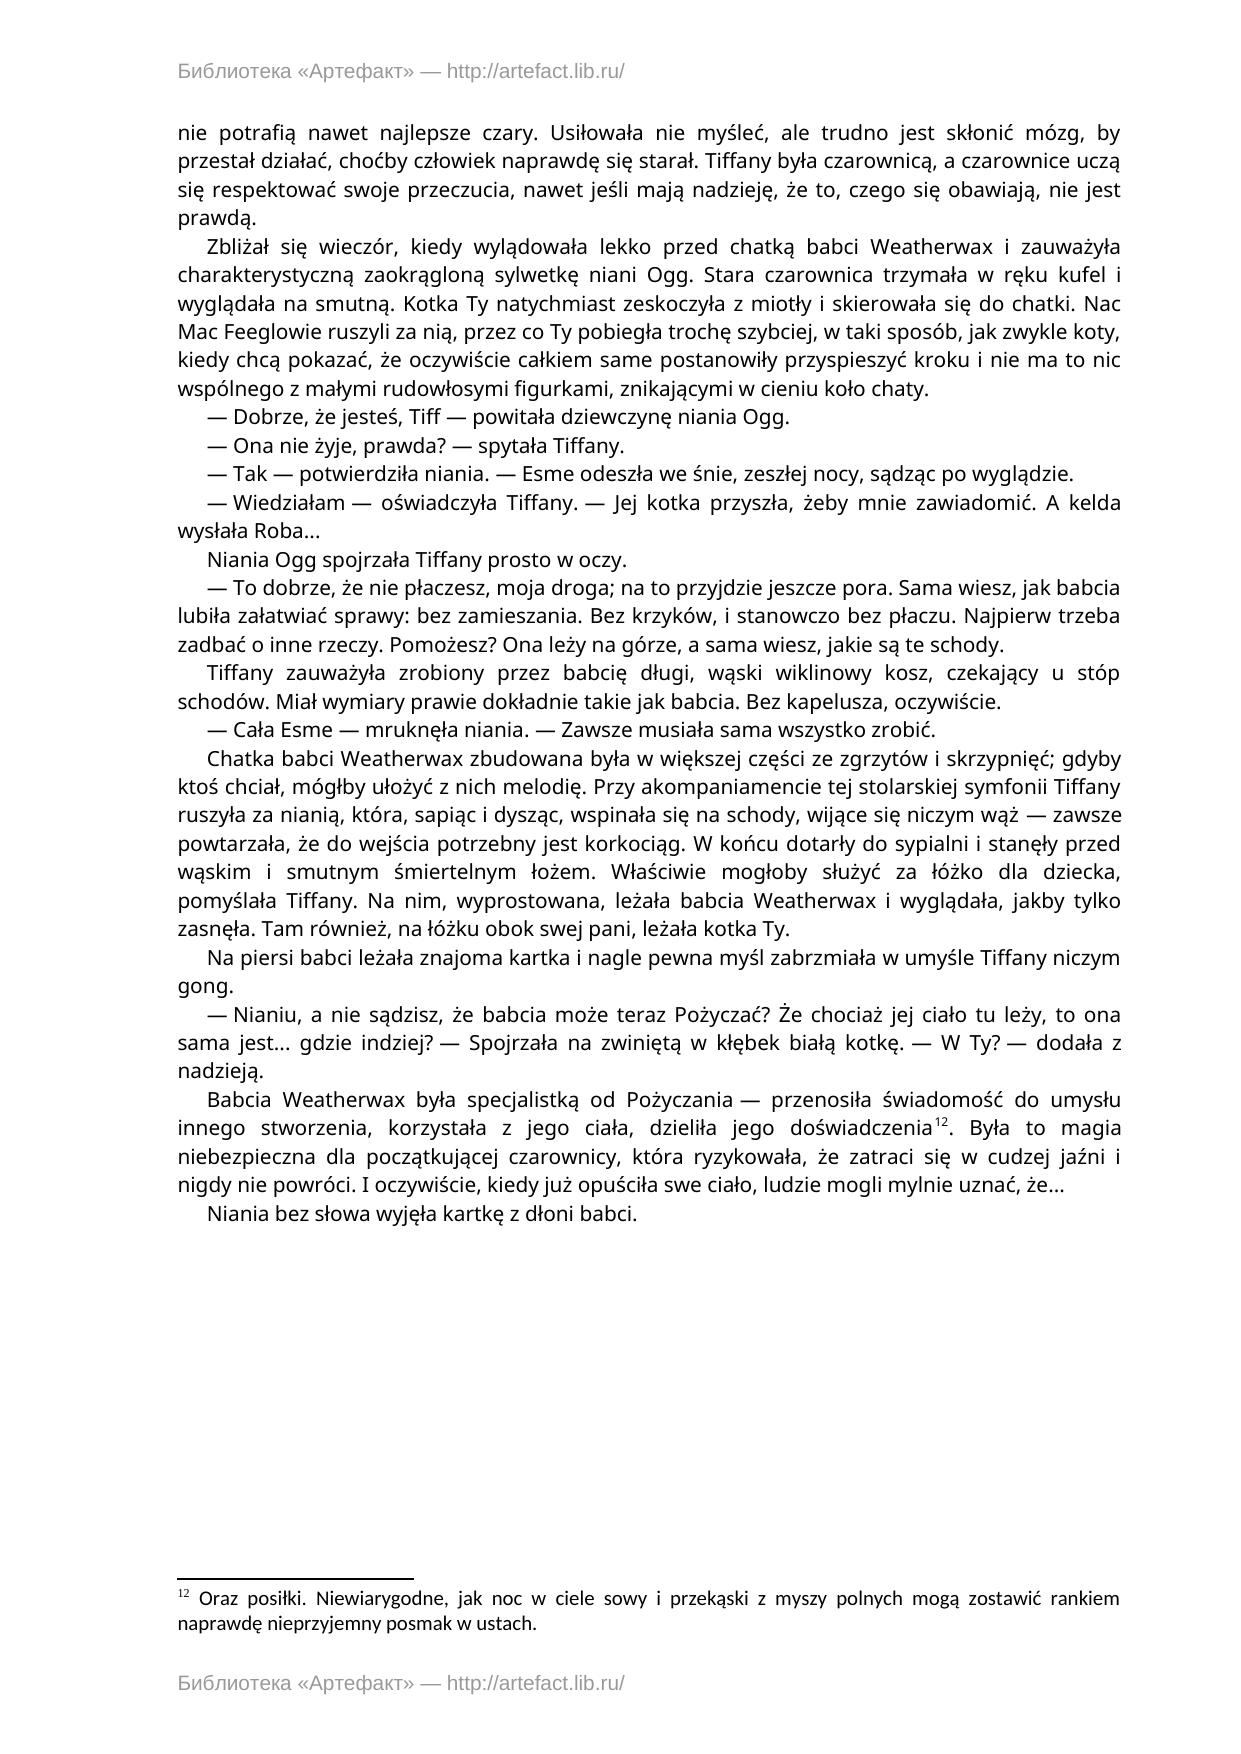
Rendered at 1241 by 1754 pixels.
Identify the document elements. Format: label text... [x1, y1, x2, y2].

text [177, 118, 1122, 232]
text — Nianiu, a nie sądzisz, że babcia może teraz Pożyczać? Że chociaż jej ciało tu leży, to ona sama jest... gdzie indziej? — Spojrzała na zwiniętą w kłębek białą kotkę. — W Ty? — dodała z nadzieją. [177, 1000, 1122, 1085]
text — Wiedziałam — oświadczyła Tiffany. — Jej kotka przyszła, żeby mnie zawiadomić. A kelda wysłała Roba... [177, 488, 1122, 545]
text Niania Ogg spojrzała Tiffany prosto w oczy. [177, 545, 1122, 573]
text — Ona nie żyje, prawda? — spytała Tiffany. [177, 431, 1122, 459]
text Babcia Weatherwax była specjalistką od Pożyczania — przenosiła świadomość do umysłu innego stworzenia, korzystała z jego ciała, dzieliła jego doświadczenia. Była to magia niebezpieczna dla początkującej czarownicy, która ryzykowała, że zatraci się w cudzej jaźni i nigdy nie powróci. I oczywiście, kiedy już opuściła swe ciało, ludzie mogli mylnie uznać, że... [177, 1085, 1122, 1199]
text Chatka babci Weatherwax zbudowana była w większej części ze zgrzytów i skrzypnięć; gdyby ktoś chciał, mógłby ułożyć z nich melodię. Przy akompaniamencie tej stolarskiej symfonii Tiffany ruszyła za nianią, która, sapiąc i dysząc, wspinała się na schody, wijące się niczym wąż — zawsze powtarzała, że do wejścia potrzebny jest korkociąg. W końcu dotarły do sypialni i stanęły przed wąskim i smutnym śmiertelnym łożem. Właściwie mogłoby służyć za łóżko dla dziecka, pomyślała Tiffany. Na nim, wyprostowana, leżała babcia Weatherwax i wyglądała, jakby tylko zasnęła. Tam również, na łóżku obok swej pani, leżała kotka Ty. [177, 744, 1122, 943]
text Tiffany zauważyła zrobiony przez babcię długi, wąski wiklinowy kosz, czekający u stóp schodów. Miał wymiary prawie dokładnie takie jak babcia. Bez kapelusza, oczywiście. [177, 658, 1122, 715]
text — To dobrze, że nie płaczesz, moja droga; na to przyjdzie jeszcze pora. Sama wiesz, jak babcia lubiła załatwiać sprawy: bez zamieszania. Bez krzyków, i stanowczo bez płaczu. Najpierw trzeba zadbać o inne rzeczy. Pomożesz? Ona leży na górze, a sama wiesz, jakie są te schody. [177, 573, 1122, 658]
text Niania bez słowa wyjęła kartkę z dłoni babci. [177, 1199, 1122, 1227]
text Na piersi babci leżała znajoma kartka i nagle pewna myśl zabrzmiała w umyśle Tiffany niczym gong. [177, 943, 1122, 1000]
text — Cała Esme — mruknęła niania. — Zawsze musiała sama wszystko zrobić. [177, 715, 1122, 744]
text — Dobrze, że jesteś, Tiff — powitała dziewczynę niania Ogg. [177, 402, 1122, 431]
text Zbliżał się wieczór, kiedy wylądowała lekko przed chatką babci Weatherwax i zauważyła charakterystyczną zaokrągloną sylwetkę niani Ogg. Stara czarownica trzymała w ręku kufel i wyglądała na smutną. Kotka Ty natychmiast zeskoczyła z miotły i skierowała się do chatki. Nac Mac Feeglowie ruszyli za nią, przez co Ty pobiegła trochę szybciej, w taki sposób, jak zwykle koty, kiedy chcą pokazać, że oczywiście całkiem same postanowiły przyspieszyć kroku i nie ma to nic wspólnego z małymi rudowłosymi figurkami, znikającymi w cieniu koło chaty. [177, 232, 1122, 402]
text — Tak — potwierdziła niania. — Esme odeszła we śnie, zeszłej nocy, sądząc po wyglądzie. [177, 459, 1122, 488]
